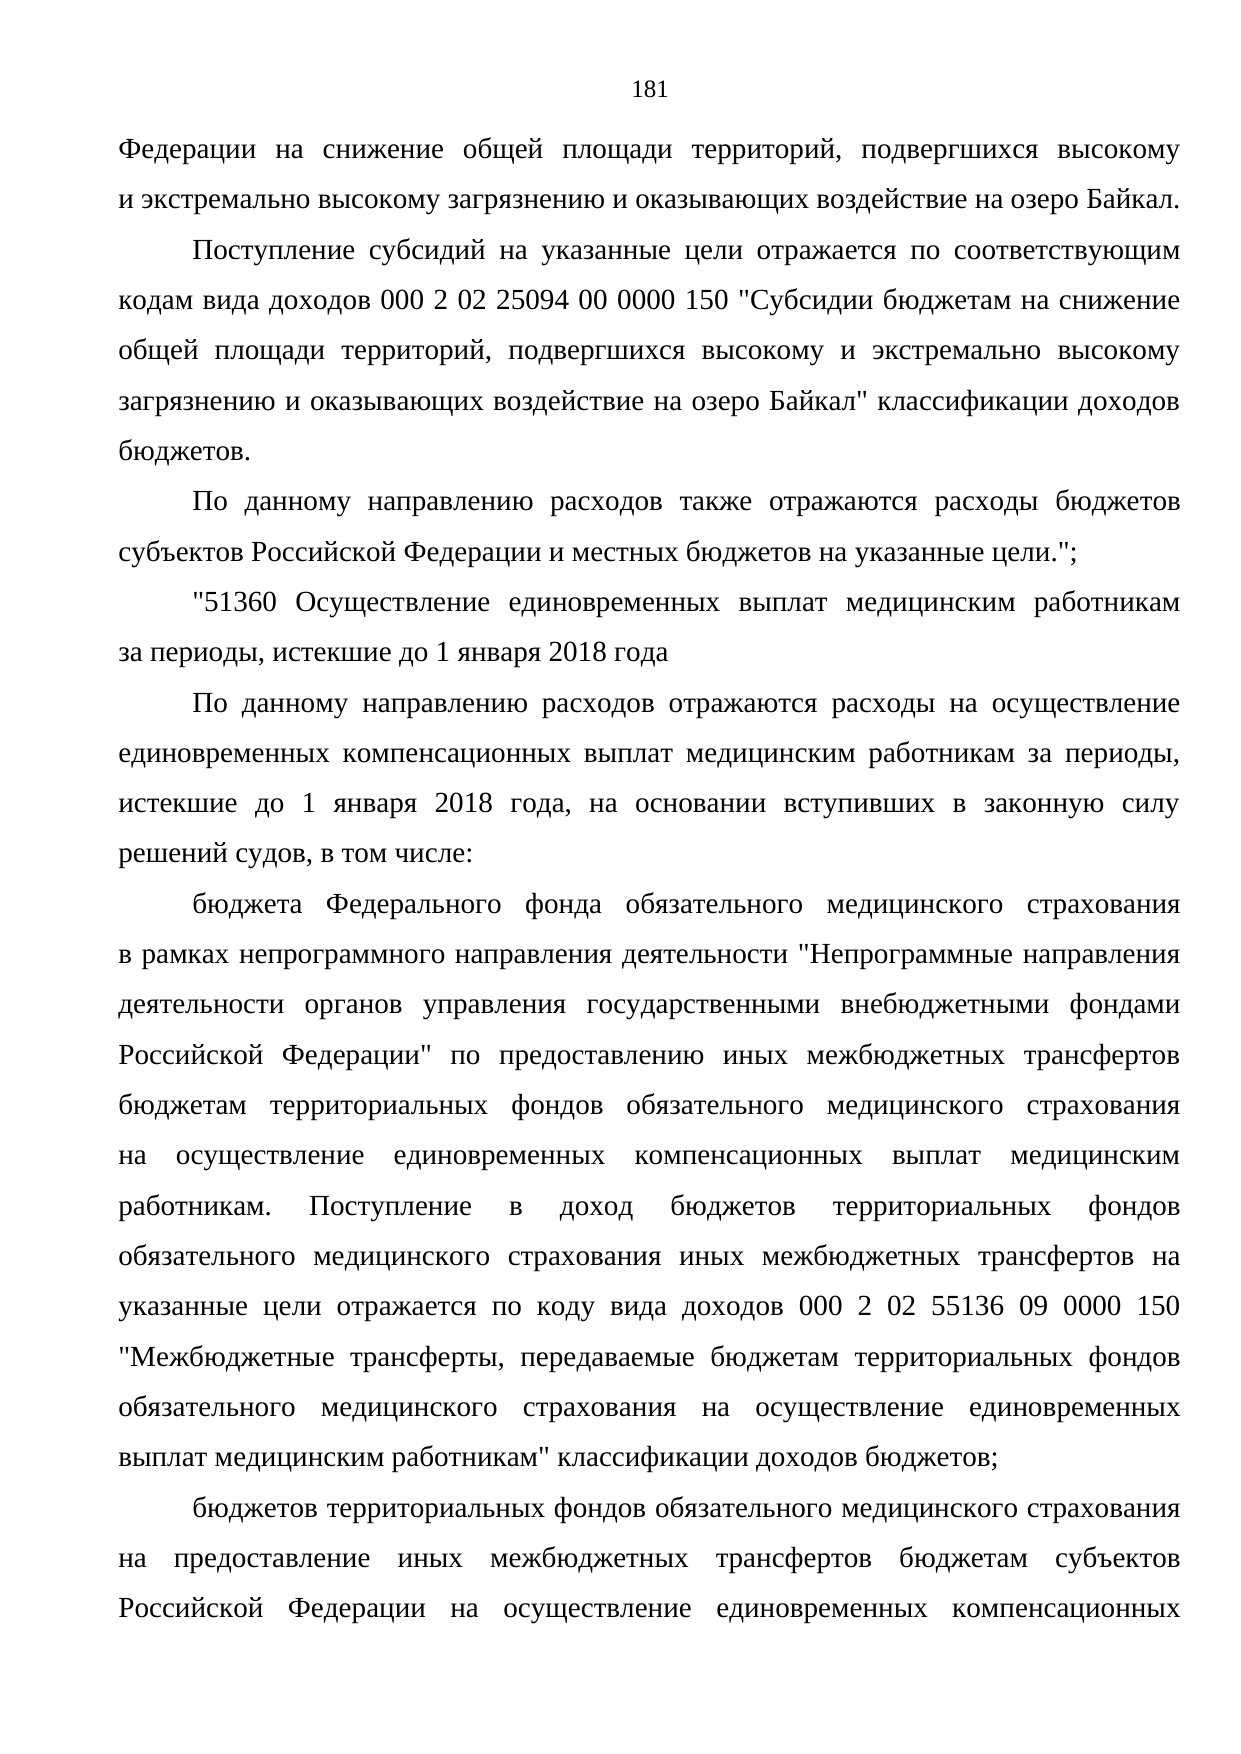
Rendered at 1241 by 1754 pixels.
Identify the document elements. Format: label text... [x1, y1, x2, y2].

text бюджета Федерального фонда обязательного медицинского страхования в рамках непрограммного направления деятельности "Непрограммные направления деятельности органов управления государственными внебюджетными фондами Российской Федерации" по предоставлению иных межбюджетных трансфертов бюджетам территориальных фондов обязательного медицинского страхования на осуществление единовременных компенсационных выплат медицинским работникам. Поступление в доход бюджетов территориальных фондов обязательного медицинского страхования иных межбюджетных трансфертов на указанные цели отражается по коду вида доходов 000 2 02 55136 09 0000 150 "Межбюджетные трансферты, передаваемые бюджетам территориальных фондов обязательного медицинского страхования на осуществление единовременных выплат медицинским работникам" классификации доходов бюджетов; [118, 886, 1181, 1473]
text По данному направлению расходов также отражаются расходы бюджетов субъектов Российской Федерации и местных бюджетов на указанные цели."; [118, 483, 1181, 567]
text "51360 Осуществление единовременных выплат медицинским работникам за периоды, истекшие до 1 января 2018 года [118, 584, 1181, 668]
text Поступление субсидий на указанные цели отражается по соответствующим кодам вида доходов 000 2 02 25094 00 0000 150 "Субсидии бюджетам на снижение общей площади территорий, подвергшихся высокому и экстремально высокому загрязнению и оказывающих воздействие на озеро Байкал" классификации доходов бюджетов. [118, 232, 1181, 467]
text По данному направлению расходов отражаются расходы на осуществление единовременных компенсационных выплат медицинским работникам за периоды, истекшие до 1 января 2018 года, на основании вступивших в законную силу решений судов, в том числе: [118, 685, 1181, 869]
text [118, 1490, 1181, 1624]
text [118, 131, 1181, 215]
